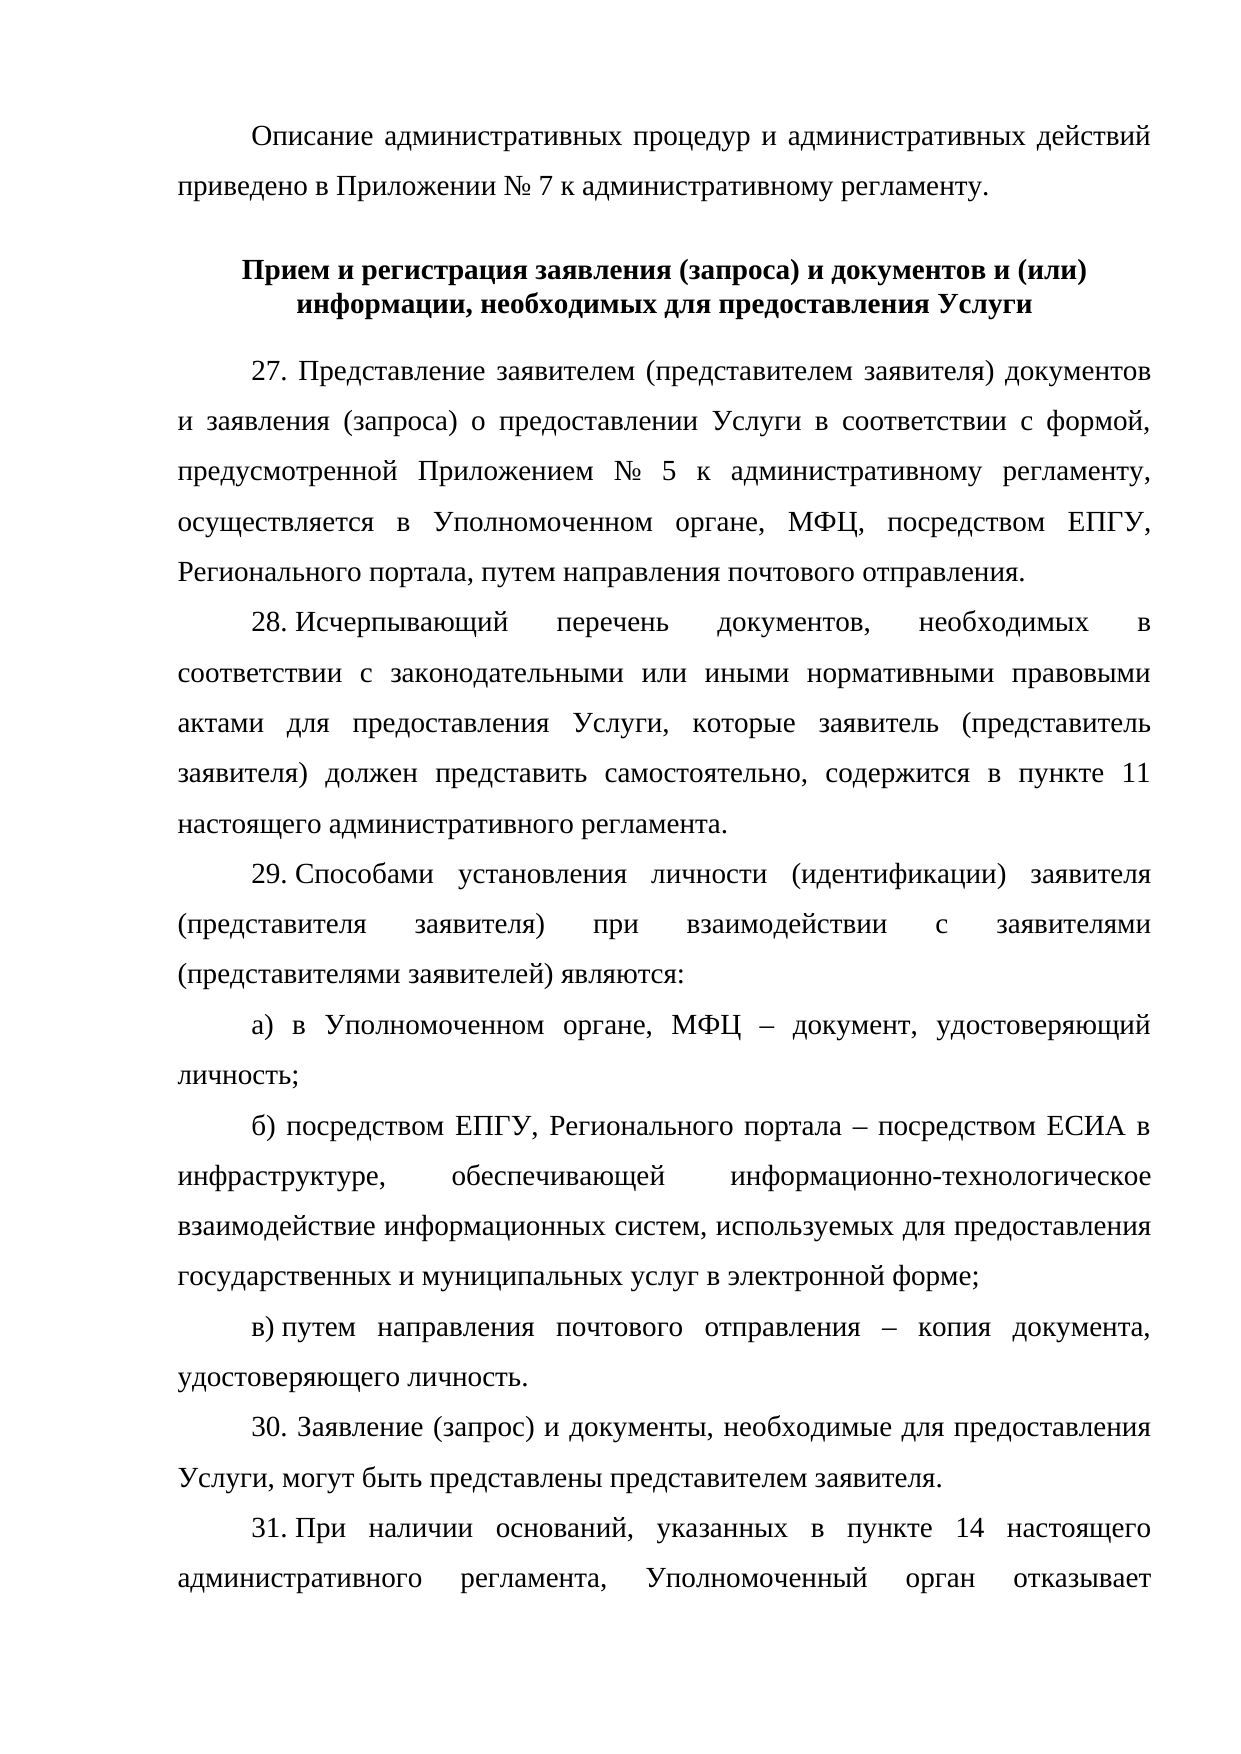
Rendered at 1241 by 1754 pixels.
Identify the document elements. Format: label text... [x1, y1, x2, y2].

text б) посредством ЕПГУ, Регионального портала – посредством ЕСИА в инфраструктуре, обеспечивающей информационно-технологическое взаимодействие информационных систем, используемых для предоставления государственных и муниципальных услуг в электронной форме; [177, 1108, 1152, 1292]
text а) в Уполномоченном органе, МФЦ – документ, удостоверяющий личность; [177, 1007, 1152, 1091]
text Описание административных процедур и административных действий приведено в Приложении № 7 к административному регламенту. [177, 118, 1152, 202]
text 28. Исчерпывающий перечень документов, необходимых в соответствии с законодательными или иными нормативными правовыми актами для предоставления Услуги, которые заявитель (представитель заявителя) должен представить самостоятельно, содержится в пункте 11 настоящего административного регламента. [177, 604, 1152, 839]
text Прием и регистрация заявления (запроса) и документов и (или) информации, необходимых для предоставления Услуги [177, 252, 1152, 319]
text в) путем направления почтового отправления – копия документа, удостоверяющего личность. [177, 1309, 1152, 1393]
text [177, 1510, 1152, 1594]
text 27. Представление заявителем (представителем заявителя) документов и заявления (запроса) о предоставлении Услуги в соответствии с формой, предусмотренной Приложением № 5 к административному регламенту, осуществляется в Уполномоченном органе, МФЦ, посредством ЕПГУ, Регионального портала, путем направления почтового отправления. [177, 353, 1152, 588]
text 30. Заявление (запрос) и документы, необходимые для предоставления Услуги, могут быть представлены представителем заявителя. [177, 1409, 1152, 1493]
text 29. Способами установления личности (идентификации) заявителя (представителя заявителя) при взаимодействии с заявителями (представителями заявителей) являются: [177, 856, 1152, 990]
